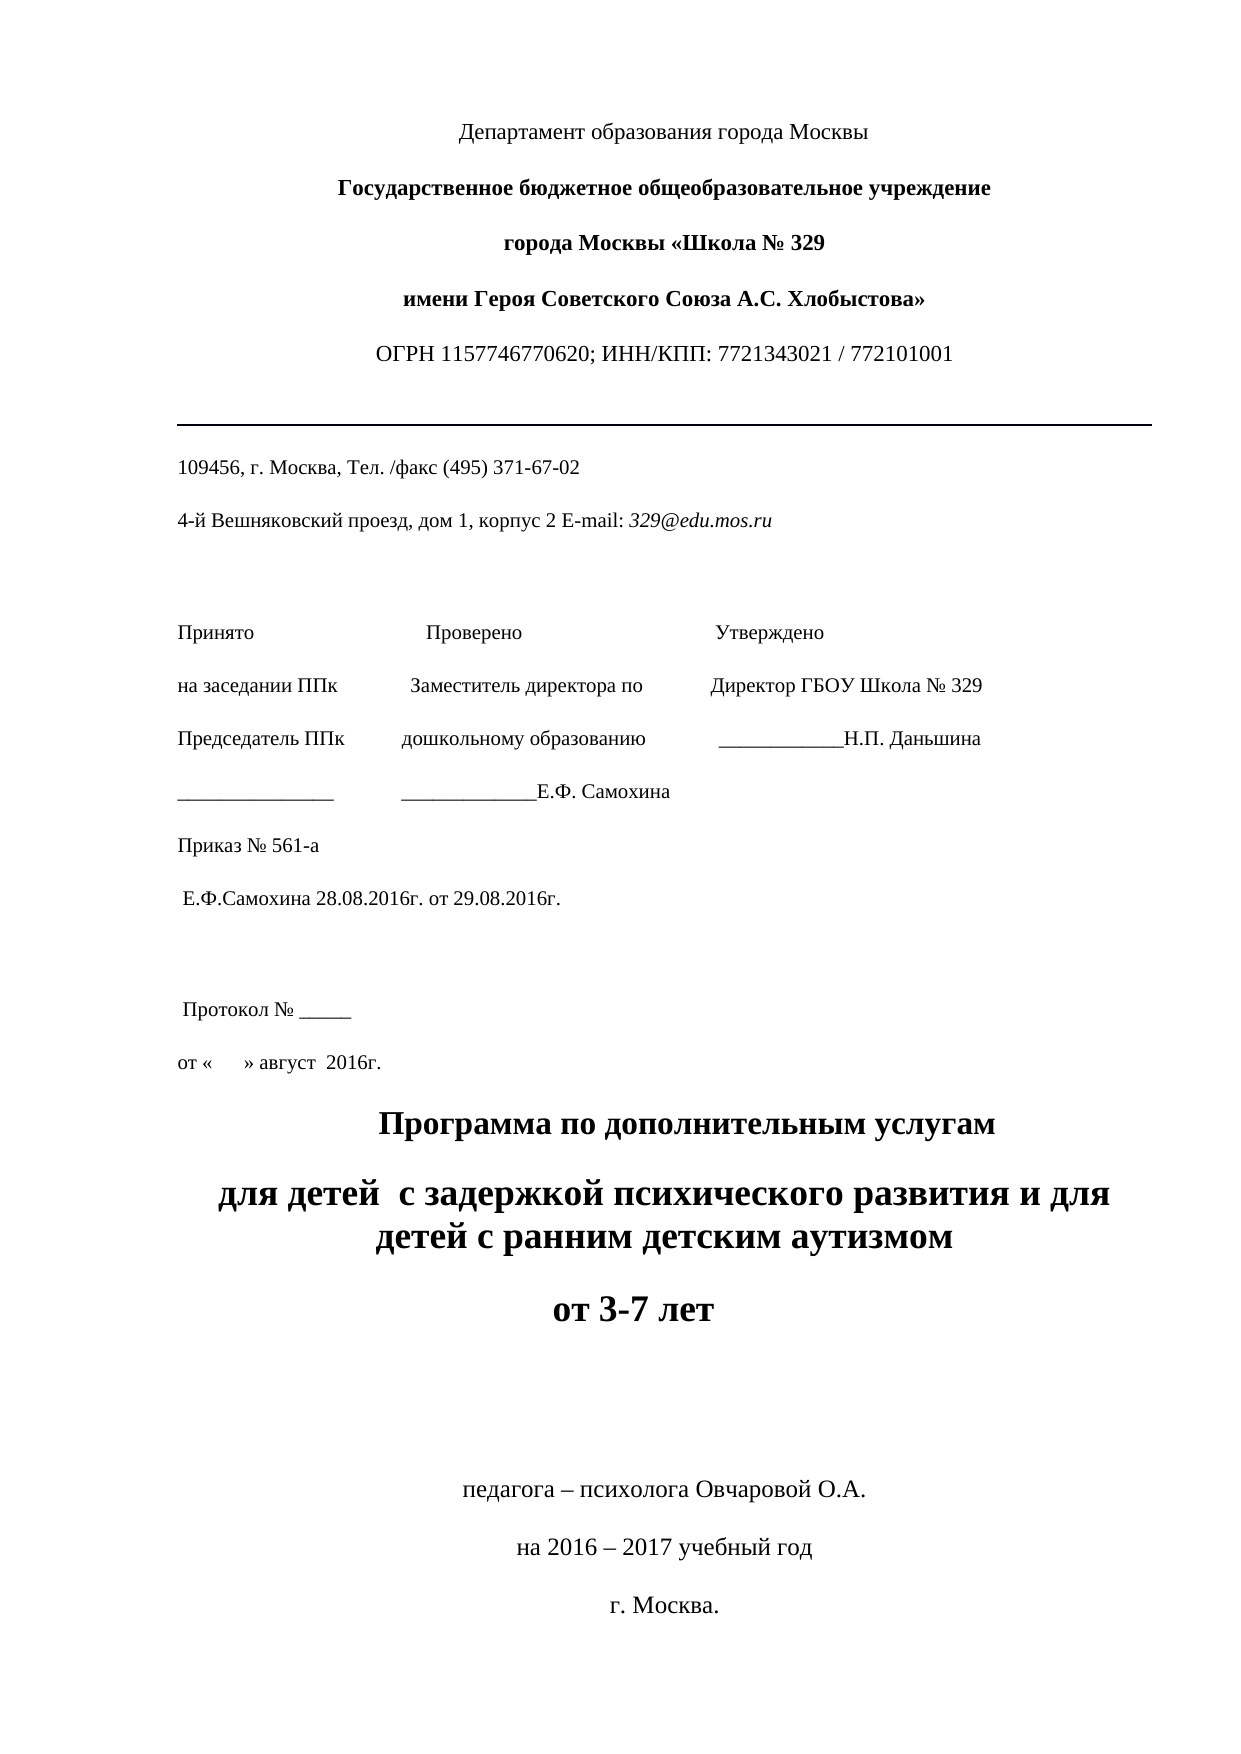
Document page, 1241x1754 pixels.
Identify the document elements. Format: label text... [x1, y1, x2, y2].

text на заседании ППк Заместитель директора по Директор ГБОУ Школа № 329 [177, 673, 1152, 697]
text Принято Проверено Утверждено [177, 619, 1152, 644]
text города Москвы «Школа № 329 [177, 229, 1152, 256]
text _______________ _____________Е.Ф. Самохина [177, 779, 1152, 803]
text Департамент образования города Москвы [177, 118, 1152, 144]
text имени Героя Советского Союза А.С. Хлобыстова» [177, 285, 1152, 311]
text Протокол № _____ [177, 997, 1152, 1021]
text от « » август 2016г. [177, 1050, 1152, 1074]
text Председатель ППк дошкольному образованию ____________Н.П. Даньшина [177, 726, 1152, 750]
text Приказ № 561-а [177, 832, 1152, 857]
text Е.Ф.Самохина 28.08.2016г. от 29.08.2016г. [177, 886, 1152, 910]
text педагога – психолога Овчаровой О.А. [177, 1474, 1152, 1503]
text на 2016 – 2017 учебный год [177, 1532, 1152, 1561]
text Программа по дополнительным услугам [177, 1103, 1152, 1142]
text для детей с задержкой психического развития и для детей с ранним детским аутизмом [177, 1171, 1152, 1257]
text 109456, г. Москва, Тел. /факс (495) 371-67-02 [177, 455, 1152, 479]
text г. Москва. [177, 1590, 1152, 1619]
text Государственное бюджетное общеобразовательное учреждение [177, 174, 1152, 200]
text 4-й Вешняковский проезд, дом 1, корпус 2 E-mail: 329@edu.mos.ru [177, 508, 1152, 532]
text ОГРН 1157746770620; ИНН/КПП: 7721343021 / 772101001 [177, 340, 1152, 367]
text от 3-7 лет [177, 1286, 1152, 1329]
